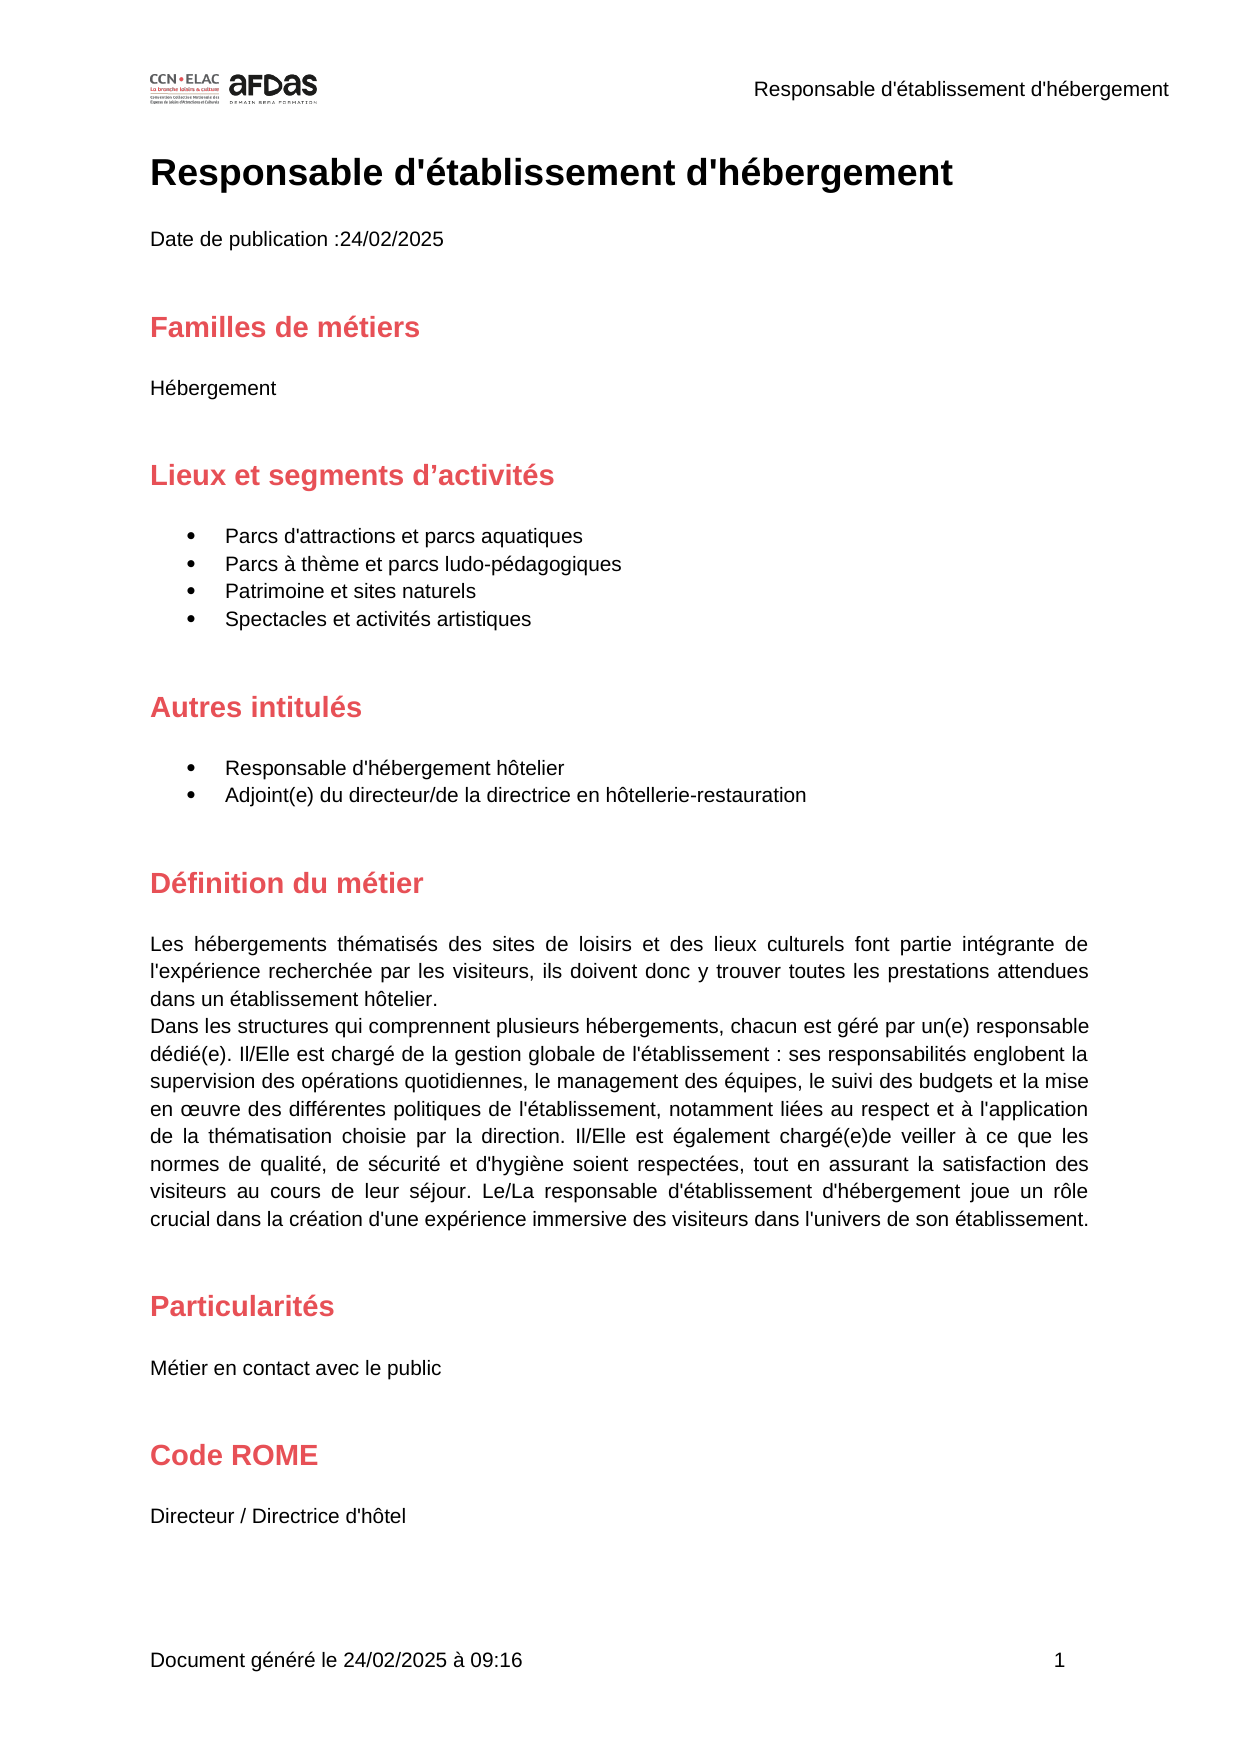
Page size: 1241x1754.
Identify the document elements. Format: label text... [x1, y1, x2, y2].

text Responsable d'établissement d'hébergement [150, 150, 1090, 193]
list Parcs d'attractions et parcs aquatiques [187, 524, 1090, 548]
text Métier en contact avec le public [150, 1355, 1090, 1379]
text Les hébergements thématisés des sites de loisirs et des lieux culturels font partie intégrante de l'expérience recherchée par les visiteurs, ils doivent donc y trouver toutes les prestations attendues dans un établissement hôtelier. [150, 932, 1090, 1011]
text Définition du métier [150, 866, 1090, 899]
text Autres intitulés [150, 689, 1090, 723]
list Parcs à thème et parcs ludo-pédagogiques [187, 552, 1090, 576]
text Lieux et segments d’activités [150, 458, 1090, 492]
list Responsable d'hébergement hôtelier [187, 756, 1090, 780]
text Directeur / Directrice d'hôtel [150, 1504, 1090, 1528]
text Code ROME [150, 1438, 1090, 1471]
picture [150, 74, 317, 104]
list Adjoint(e) du directeur/de la directrice en hôtellerie-restauration [187, 783, 1090, 807]
text Particularités [150, 1289, 1090, 1323]
list Spectacles et activités artistiques [187, 607, 1090, 631]
list Patrimoine et sites naturels [187, 579, 1090, 603]
text Dans les structures qui comprennent plusieurs hébergements, chacun est géré par un(e) responsable dédié(e). Il/Elle est chargé de la gestion globale de l'établissement : ses responsabilités englobent la supervision des opérations quotidiennes, le management des équipes, le suivi des budgets et la mise en œuvre des différentes politiques de l'établissement, notamment liées au respect et à l'application de la thématisation choisie par la direction. Il/Elle est également chargé(e)de veiller à ce que les normes de qualité, de sécurité et d'hygiène soient respectées, tout en assurant la satisfaction des visiteurs au cours de leur séjour. Le/La responsable d'établissement d'hébergement joue un rôle crucial dans la création d'une expérience immersive des visiteurs dans l'univers de son établissement. [150, 1014, 1090, 1231]
text Hébergement [150, 376, 1090, 399]
text Familles de métiers [150, 309, 1090, 343]
text Date de publication :24/02/2025 [150, 227, 1090, 251]
